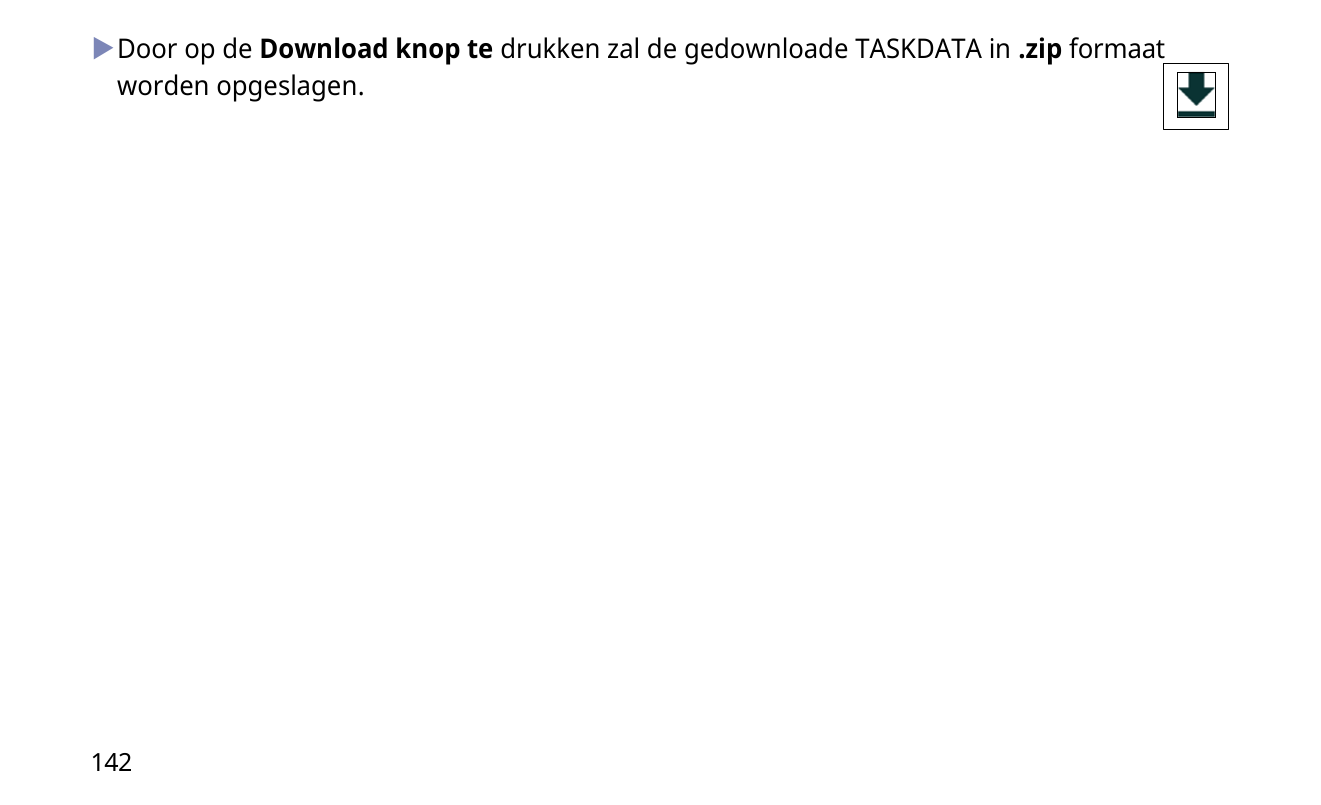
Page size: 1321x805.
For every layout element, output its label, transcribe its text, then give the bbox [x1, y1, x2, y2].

picture [1178, 103, 1215, 117]
list Door op de Download knop te drukken zal de gedownloade TASKDATA in .zip formaat worden opgeslagen. [91, 29, 1258, 103]
